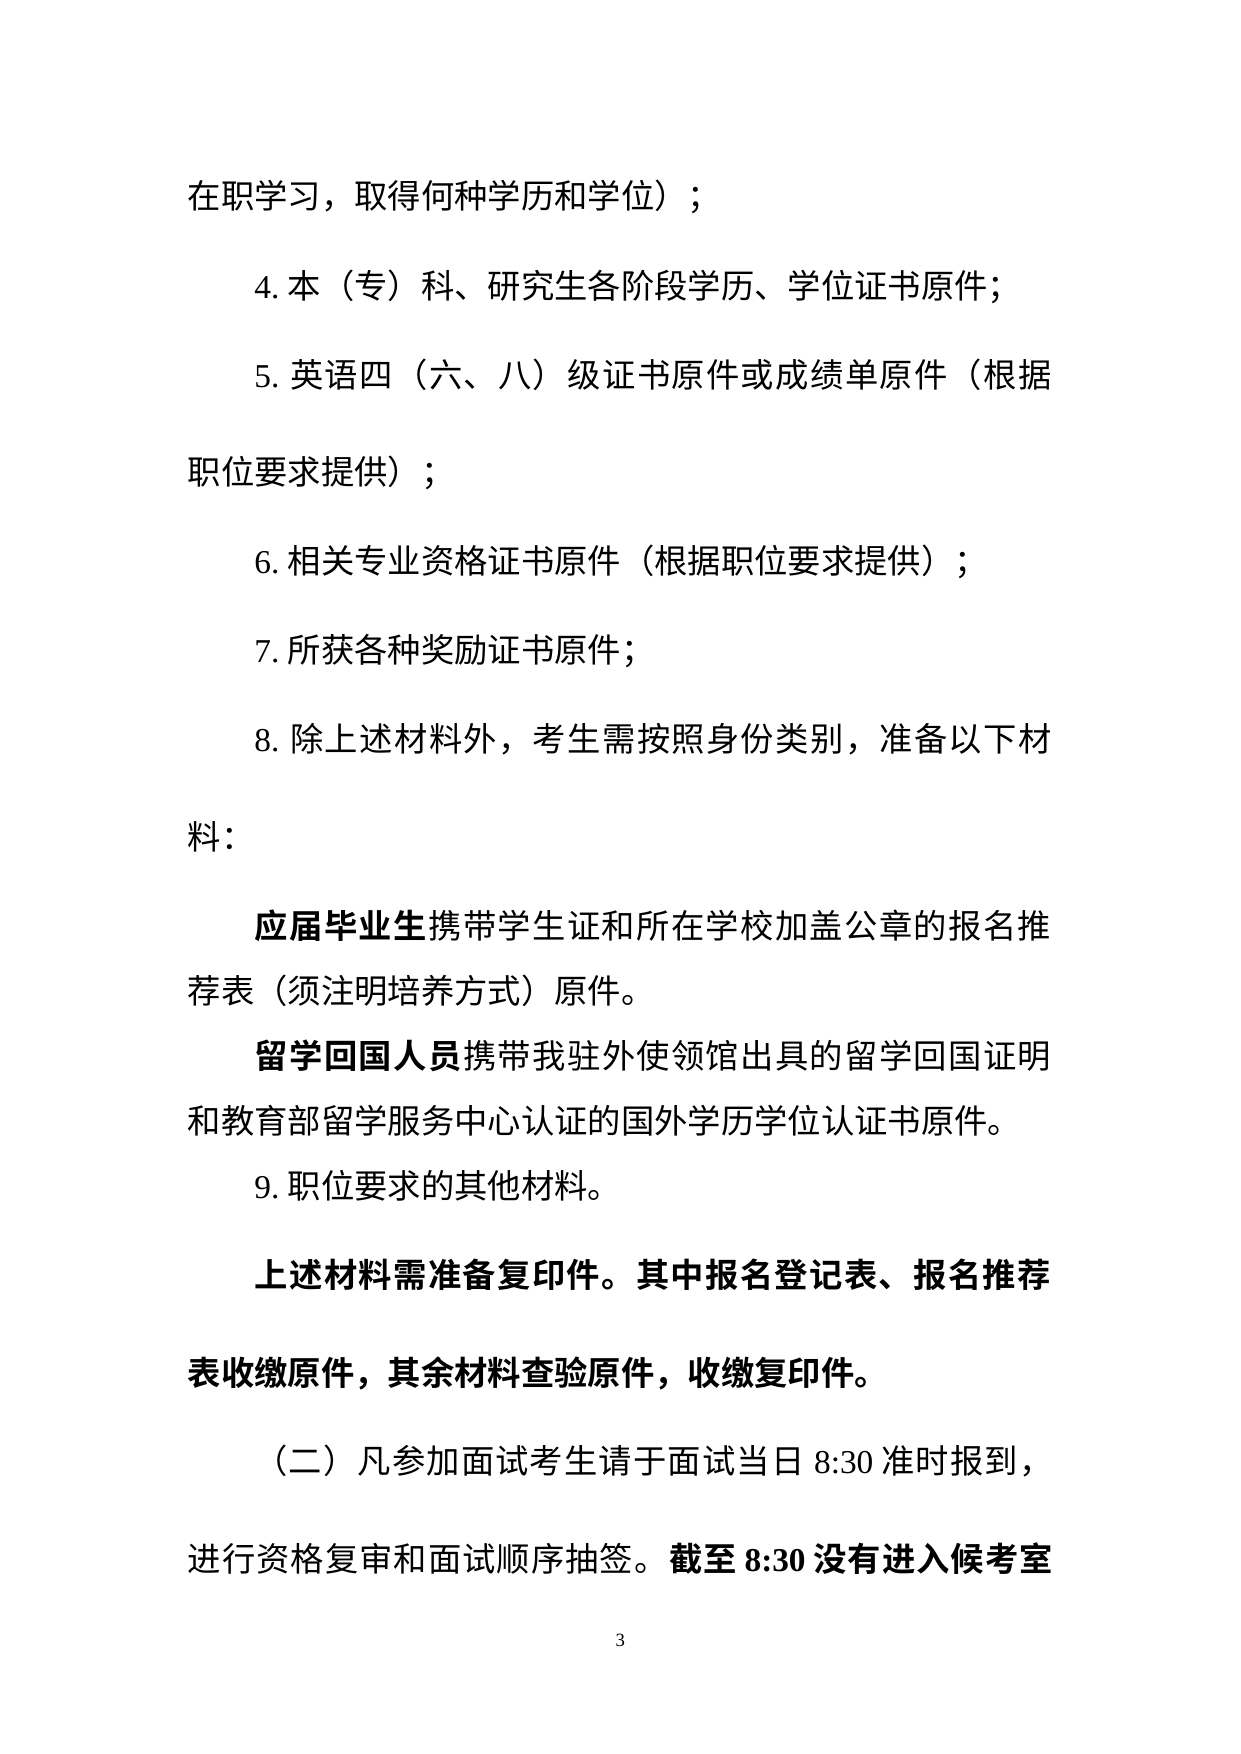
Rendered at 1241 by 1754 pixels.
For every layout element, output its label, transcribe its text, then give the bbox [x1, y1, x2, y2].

text 5. 英语四（六、八）级证书原件或成绩单原件（根据职位要求提供）； [187, 340, 1053, 503]
text 8. 除上述材料外，考生需按照身份类别，准备以下材料： [187, 705, 1053, 867]
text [187, 162, 1053, 227]
text 6. 相关专业资格证书原件（根据职位要求提供）； [187, 527, 1053, 592]
text 上述材料需准备复印件。其中报名登记表、报名推荐表收缴原件，其余材料查验原件，收缴复印件。 [187, 1240, 1053, 1403]
text 9. 职位要求的其他材料。 [187, 1151, 1053, 1216]
text 应届毕业生携带学生证和所在学校加盖公章的报名推荐表（须注明培养方式）原件。 [187, 891, 1053, 1021]
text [187, 1427, 1053, 1589]
text 7. 所获各种奖励证书原件； [187, 616, 1053, 681]
text 留学回国人员携带我驻外使领馆出具的留学回国证明和教育部留学服务中心认证的国外学历学位认证书原件。 [187, 1021, 1053, 1151]
text 4. 本（专）科、研究生各阶段学历、学位证书原件； [187, 251, 1053, 316]
